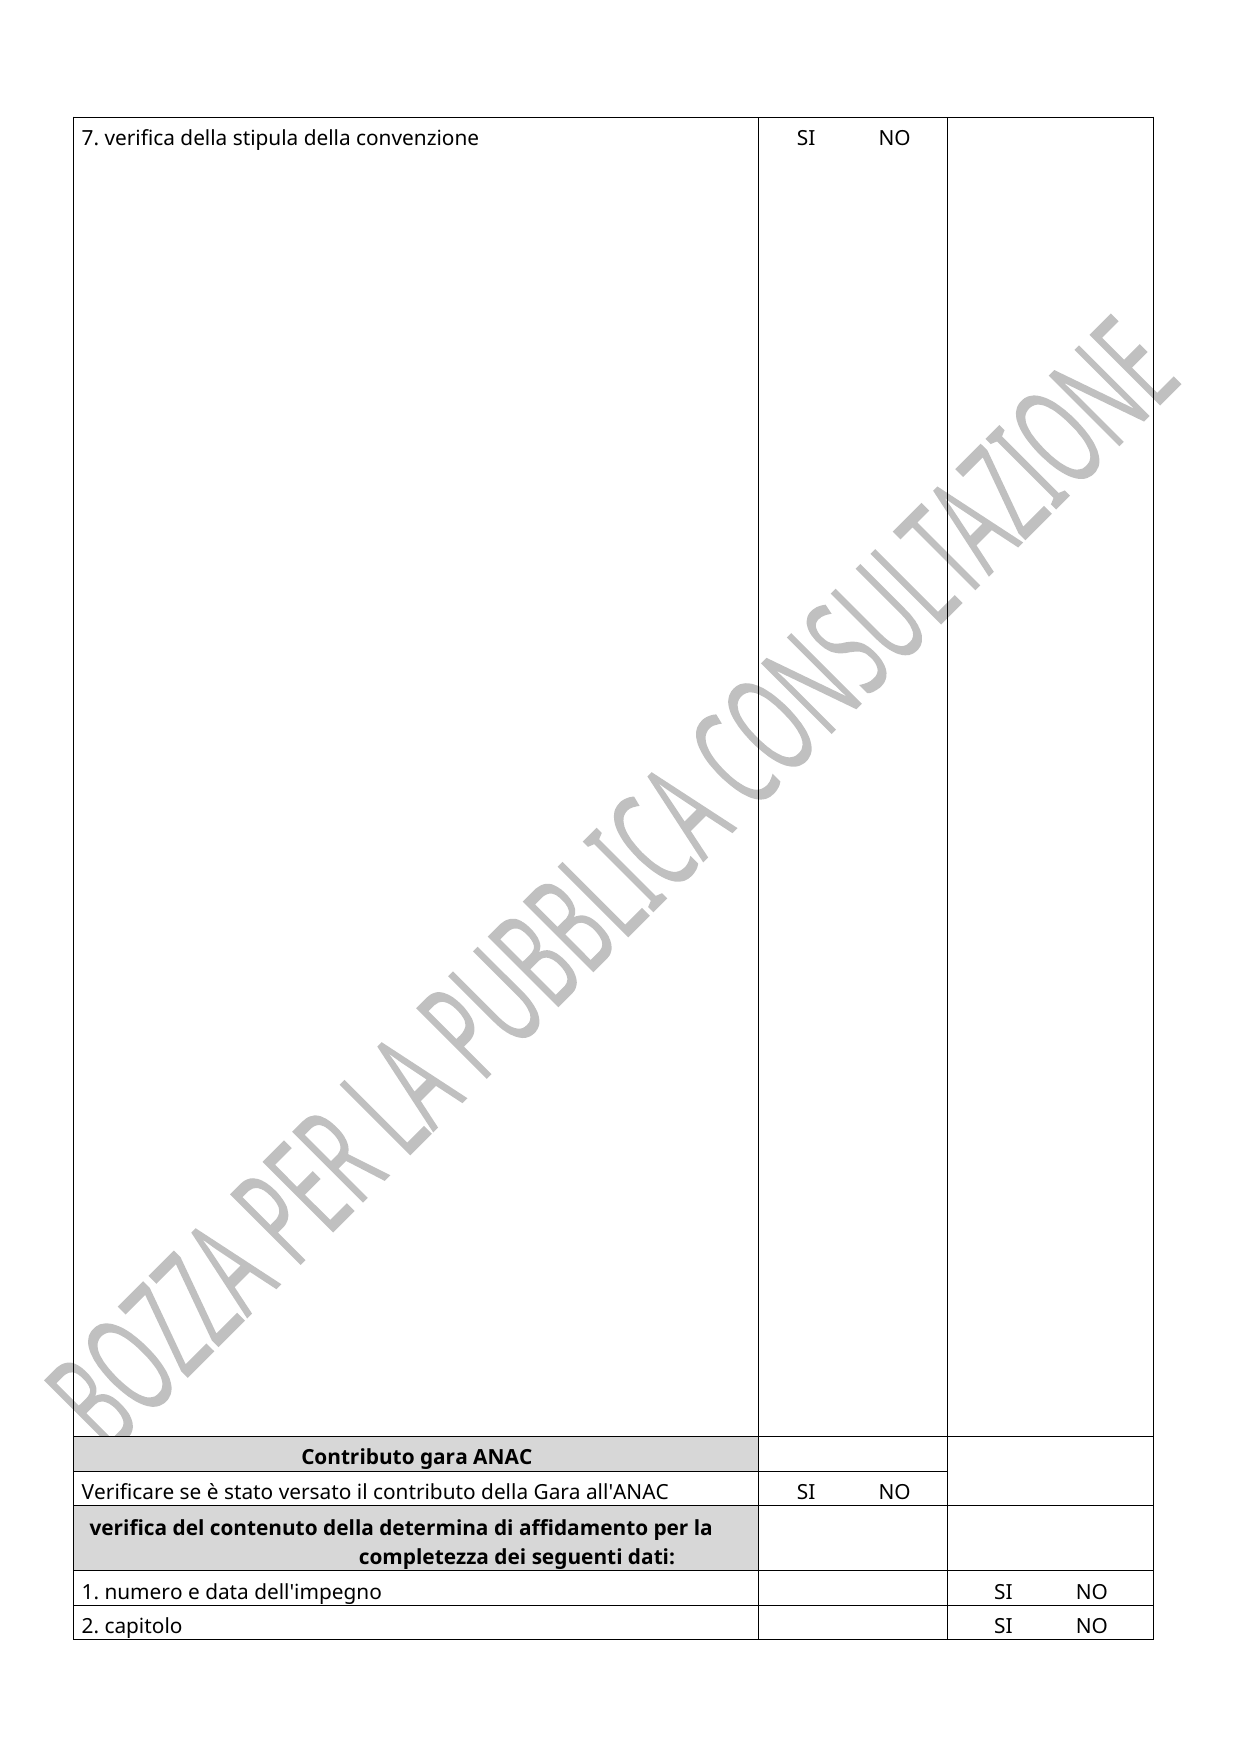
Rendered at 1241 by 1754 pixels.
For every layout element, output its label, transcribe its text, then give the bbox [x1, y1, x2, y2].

table_cell 2. capitolo [74, 1606, 758, 1639]
table_cell [948, 1506, 1153, 1570]
table_cell [759, 1606, 947, 1639]
table_cell verifica del contenuto della determina di affidamento per la completezza dei seguenti dati: [74, 1506, 758, 1570]
table_cell SI NO [759, 118, 947, 1436]
table_cell 7. verifica della stipula della convenzione [74, 118, 758, 1436]
table_cell Verificare se è stato versato il contributo della Gara all'ANAC [74, 1472, 758, 1505]
table_cell Contributo gara ANAC [74, 1437, 758, 1471]
table_cell [759, 1437, 947, 1471]
table_cell 1. numero e data dell'impegno [74, 1571, 758, 1604]
table_cell [759, 1506, 947, 1570]
table_cell SI NO [948, 1606, 1153, 1639]
table_cell [948, 1437, 1153, 1505]
table_cell SI NO [759, 1472, 947, 1505]
table_cell [759, 1571, 947, 1604]
table_cell SI NO [948, 1571, 1153, 1604]
table_cell [948, 118, 1153, 1436]
